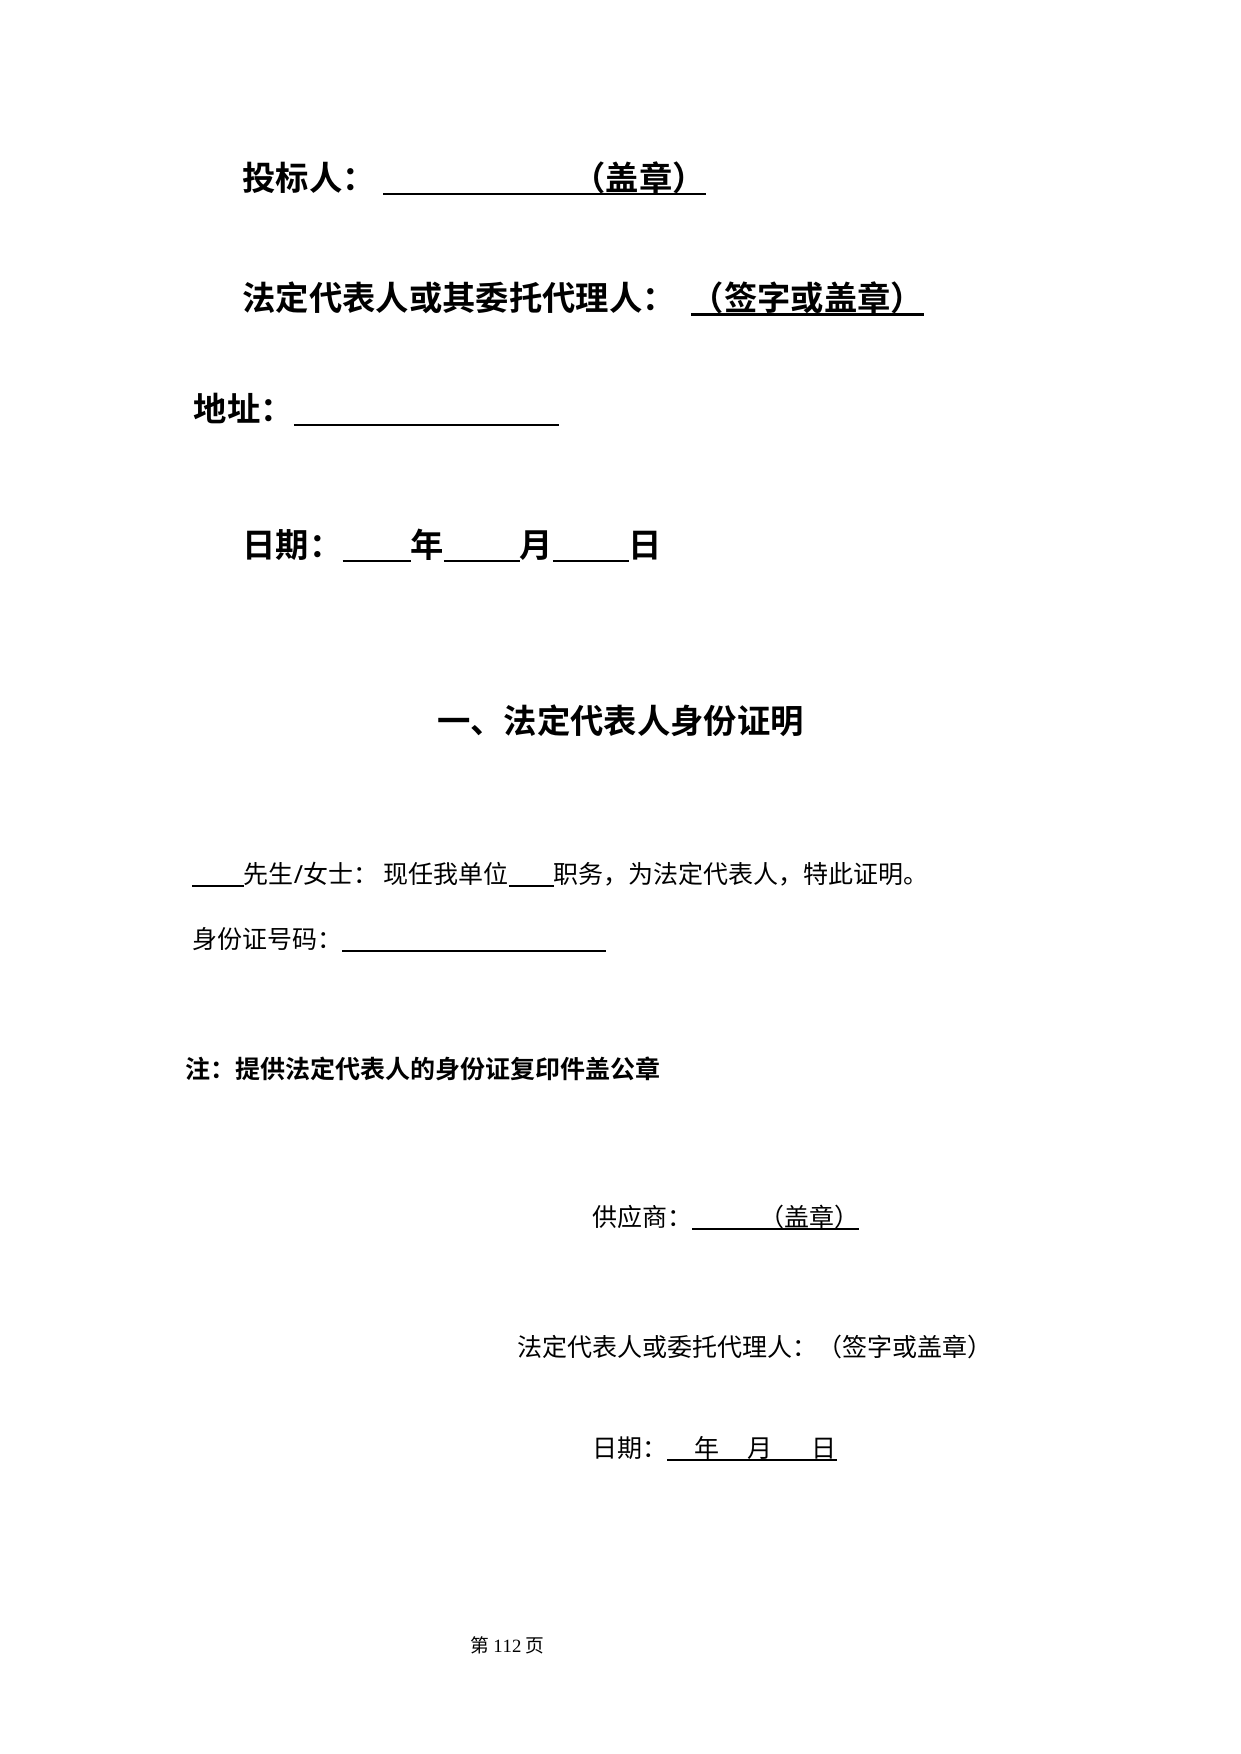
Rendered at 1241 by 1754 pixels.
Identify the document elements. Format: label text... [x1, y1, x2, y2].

text 注：提供法定代表人的身份证复印件盖公章 [142, 1035, 1098, 1100]
text 投标人： （盖章） [142, 152, 1098, 200]
text 地址： [142, 382, 1098, 431]
text 法定代表人或其委托代理人： （签字或盖章） [142, 272, 1098, 320]
text 供应商： （盖章） [142, 1183, 1098, 1248]
text 法定代表人或委托代理人：（签字或盖章） [142, 1313, 1098, 1378]
text 身份证号码： [142, 905, 1098, 970]
text 先生/女士： 现任我单位 职务，为法定代表人，特此证明。 [142, 840, 1098, 905]
text 一、法定代表人身份证明 [142, 687, 1098, 752]
text 日期： 年 月 日 [142, 510, 1098, 575]
text 日期： 年 月 日 [142, 1414, 1098, 1479]
